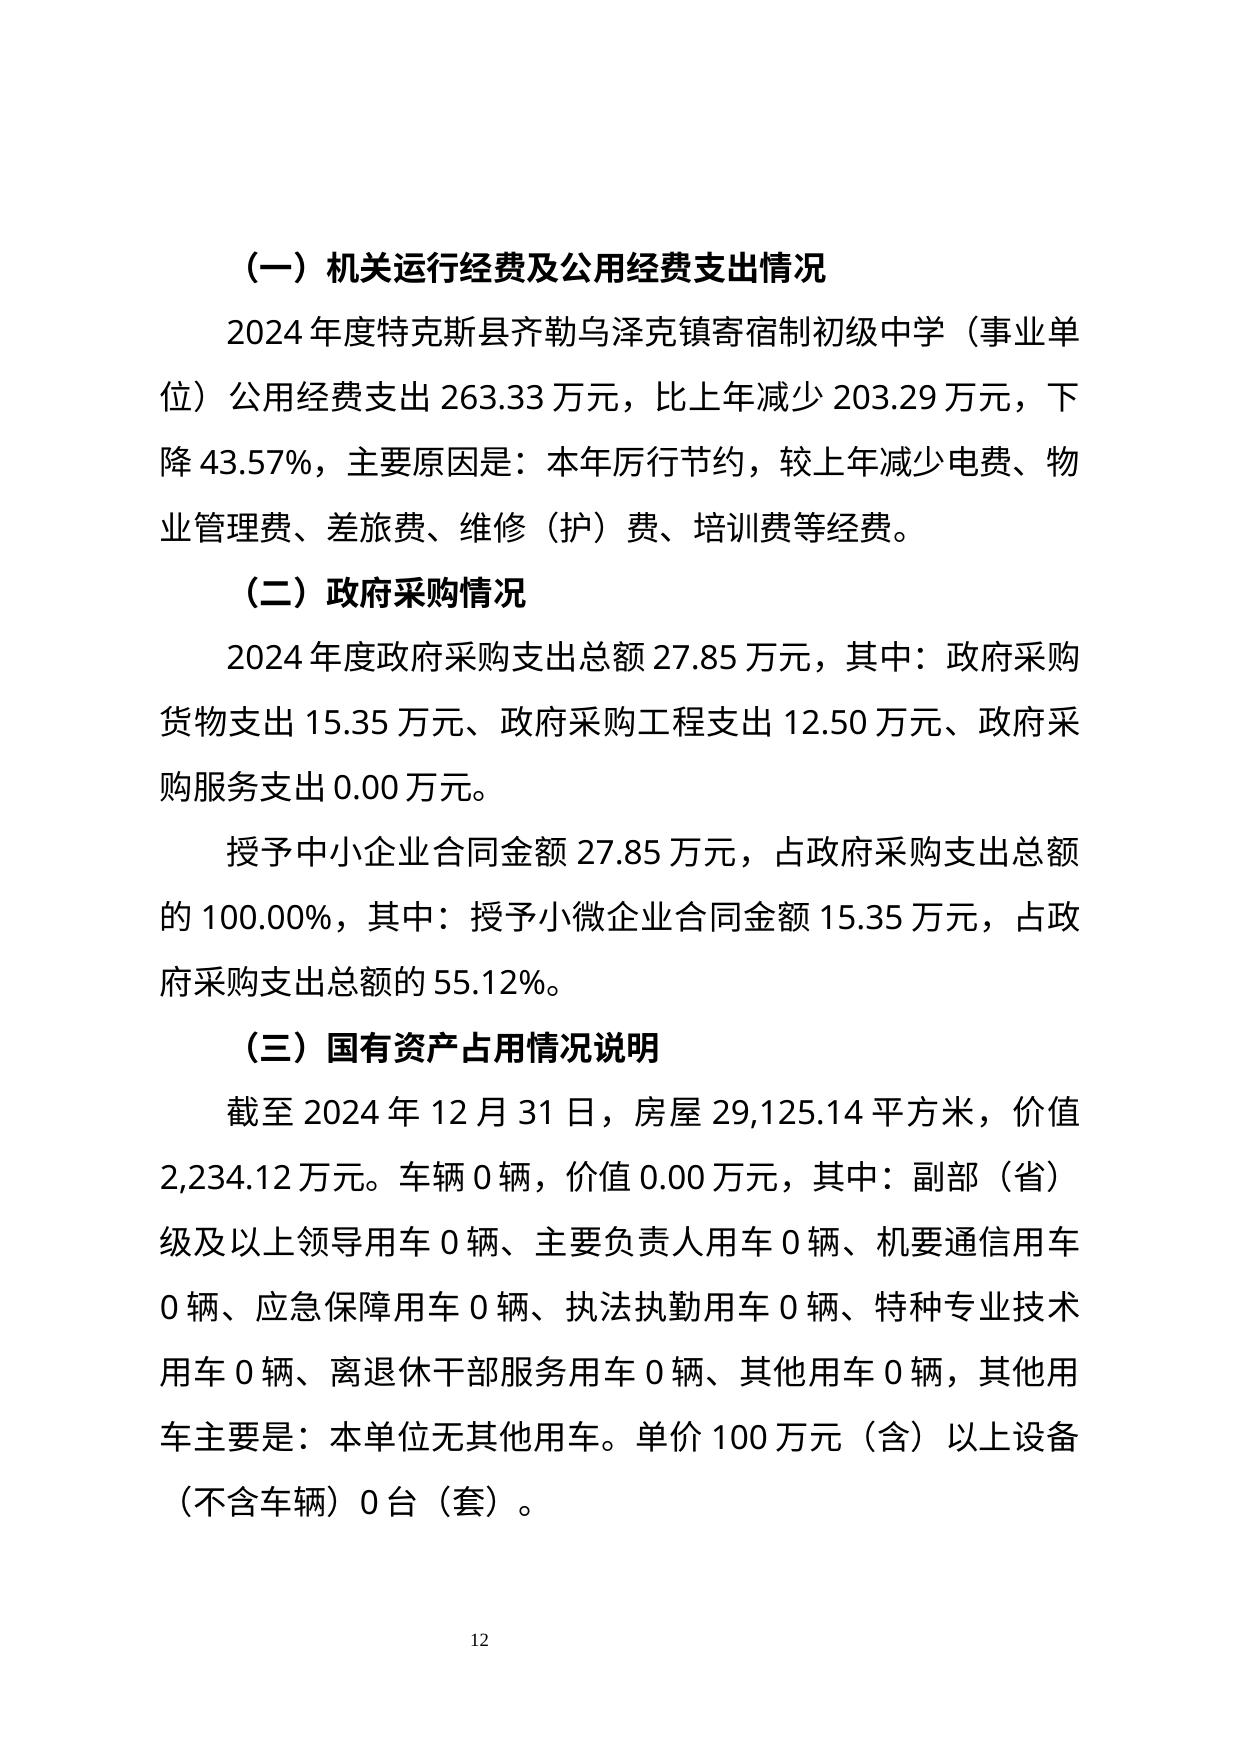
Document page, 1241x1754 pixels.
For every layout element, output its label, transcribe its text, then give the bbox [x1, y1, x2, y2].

text （二）政府采购情况 [159, 558, 1081, 623]
text 2024年度特克斯县齐勒乌泽克镇寄宿制初级中学（事业单位）公用经费支出263.33万元，比上年减少203.29万元，下降43.57%，主要原因是：本年厉行节约，较上年减少电费、物业管理费、差旅费、维修（护）费、培训费等经费。 [159, 298, 1081, 558]
text （三）国有资产占用情况说明 [159, 1013, 1081, 1078]
text （一）机关运行经费及公用经费支出情况 [159, 233, 1081, 298]
text 2024年度政府采购支出总额27.85万元，其中：政府采购货物支出15.35万元、政府采购工程支出12.50万元、政府采购服务支出0.00万元。 [159, 623, 1081, 818]
text 截至2024年12月31日，房屋29,125.14平方米，价值2,234.12万元。车辆0辆，价值0.00万元，其中：副部（省）级及以上领导用车0辆、主要负责人用车0辆、机要通信用车0辆、应急保障用车0辆、执法执勤用车0辆、特种专业技术用车0辆、离退休干部服务用车0辆、其他用车0辆，其他用车主要是：本单位无其他用车。单价100万元（含）以上设备（不含车辆）0台（套）。 [159, 1078, 1081, 1533]
text 授予中小企业合同金额27.85万元，占政府采购支出总额的100.00%，其中：授予小微企业合同金额15.35万元，占政府采购支出总额的55.12%。 [159, 818, 1081, 1013]
